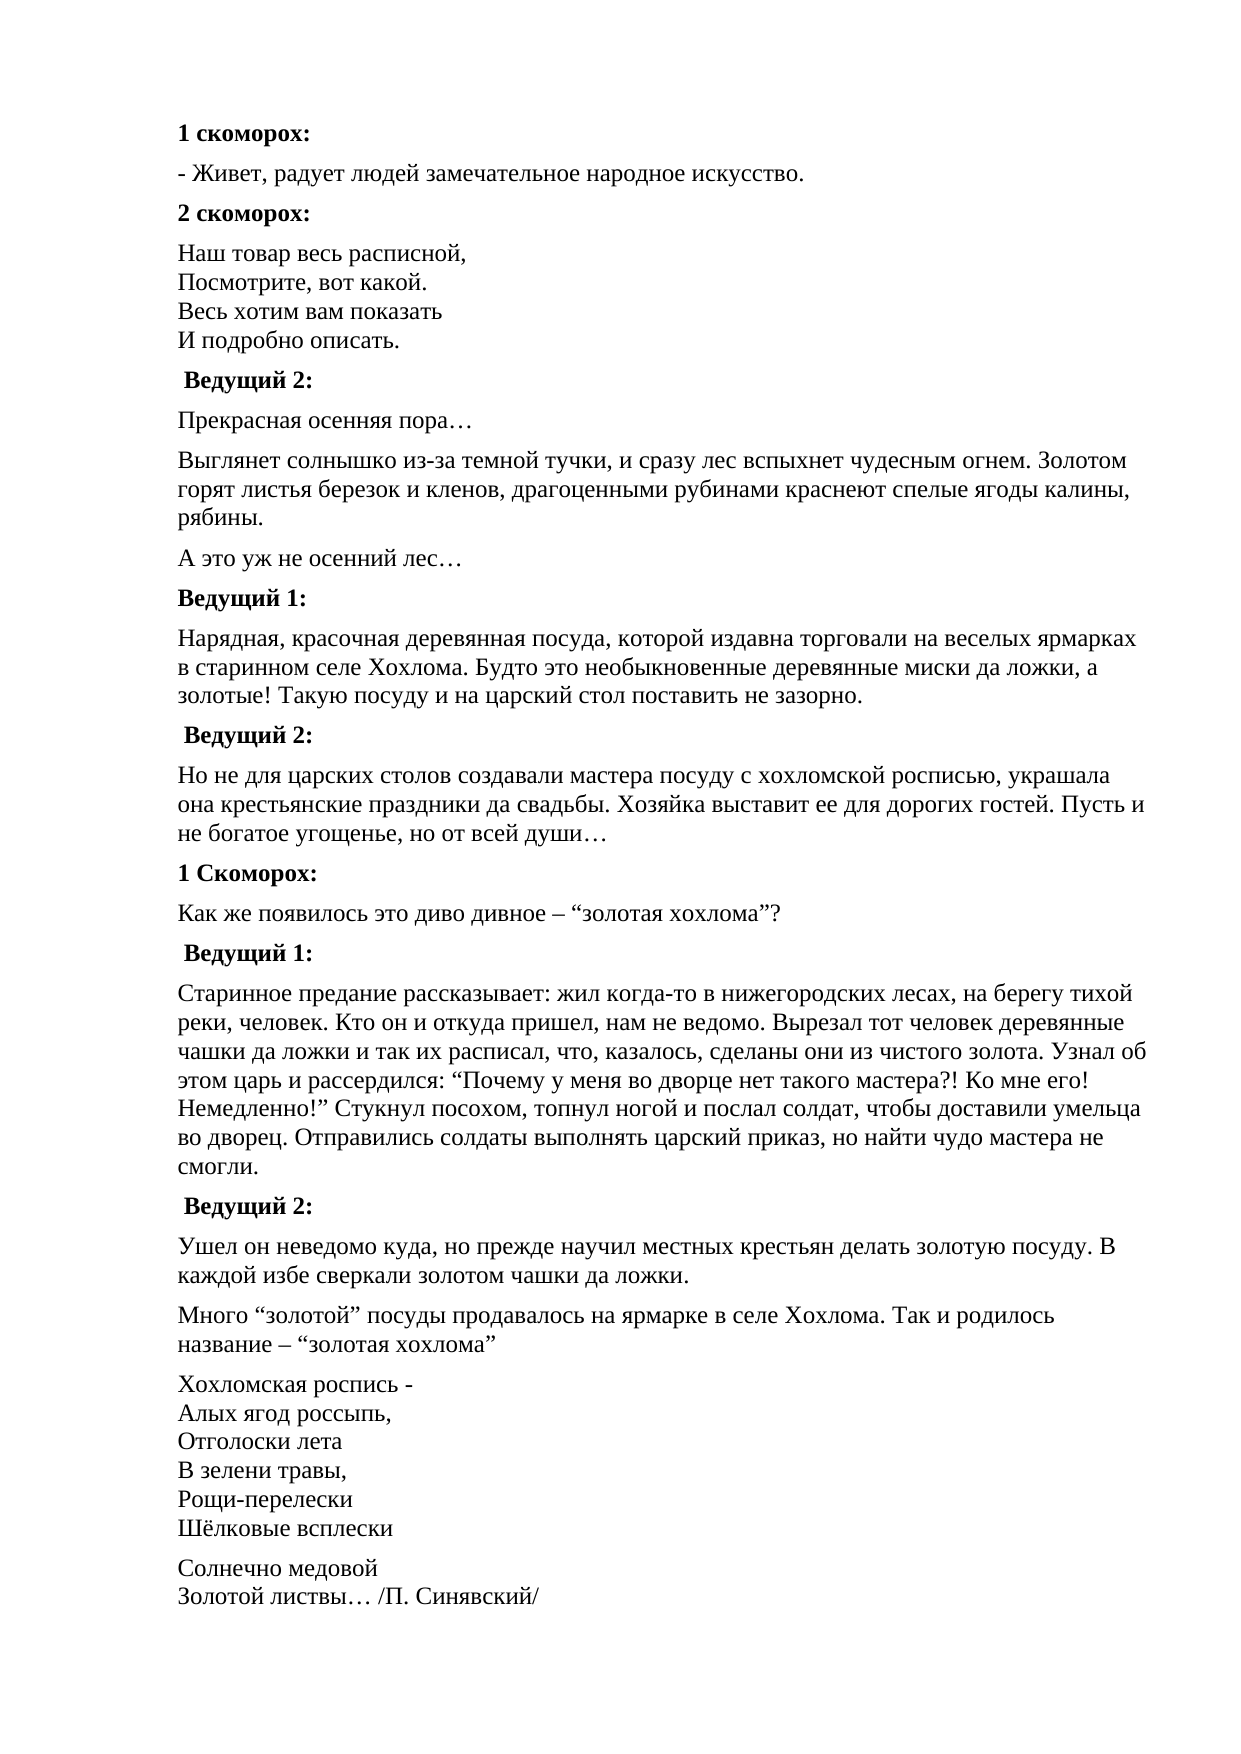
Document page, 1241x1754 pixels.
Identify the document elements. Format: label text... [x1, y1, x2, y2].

text 1 Скоморох: [177, 858, 1152, 887]
text Ведущий 1: [177, 938, 1152, 967]
text Ведущий 2: [177, 365, 1152, 393]
text Наш товар весь расписной, Посмотрите, вот какой. Весь хотим вам показать И подробно описать. [177, 238, 1152, 353]
text 2 скоморох: [177, 198, 1152, 227]
text Солнечно медовой Золотой листвы… /П. Синявский/ [177, 1553, 1152, 1610]
text Нарядная, красочная деревянная посуда, которой издавна торговали на веселых ярмарках в старинном селе Хохлома. Будто это необыкновенные деревянные миски да ложки, а золотые! Такую посуду и на царский стол поставить не зазорно. [177, 623, 1152, 709]
text Ушел он неведомо куда, но прежде научил местных крестьян делать золотую посуду. В каждой избе сверкали золотом чашки да ложки. [177, 1231, 1152, 1289]
text Много “золотой” посуды продавалось на ярмарке в селе Хохлома. Так и родилось название – “золотая хохлома” [177, 1300, 1152, 1357]
text А это уж не осенний лес… [177, 543, 1152, 571]
text Ведущий 2: [177, 720, 1152, 749]
text Выглянет солнышко из-за темной тучки, и сразу лес вспыхнет чудесным огнем. Золотом горят листья березок и кленов, драгоценными рубинами краснеют спелые ягоды калины, рябины. [177, 445, 1152, 531]
text - Живет, радует людей замечательное народное искусство. [177, 158, 1152, 187]
text Ведущий 2: [177, 1191, 1152, 1220]
text Старинное предание рассказывает: жил когда-то в нижегородских лесах, на берегу тихой реки, человек. Кто он и откуда пришел, нам не ведомо. Вырезал тот человек деревянные чашки да ложки и так их расписал, что, казалось, сделаны они из чистого золота. Узнал об этом царь и рассердился: “Почему у меня во дворце нет такого мастера?! Ко мне его! Немедленно!” Стукнул посохом, топнул ногой и послал солдат, чтобы доставили умельца во дворец. Отправились солдаты выполнять царский приказ, но найти чудо мастера не смогли. [177, 978, 1152, 1180]
text 1 скоморох: [177, 118, 1152, 147]
text Хохломская роспись - Алых ягод россыпь, Отголоски лета В зелени травы, Рощи-перелески Шёлковые всплески [177, 1369, 1152, 1541]
text Прекрасная осенняя пора… [177, 405, 1152, 434]
text Ведущий 1: [177, 583, 1152, 611]
text Но не для царских столов создавали мастера посуду с хохломской росписью, украшала она крестьянские праздники да свадьбы. Хозяйка выставит ее для дорогих гостей. Пусть и не богатое угощенье, но от всей души… [177, 761, 1152, 847]
text Как же появилось это диво дивное – “золотая хохлома”? [177, 898, 1152, 927]
